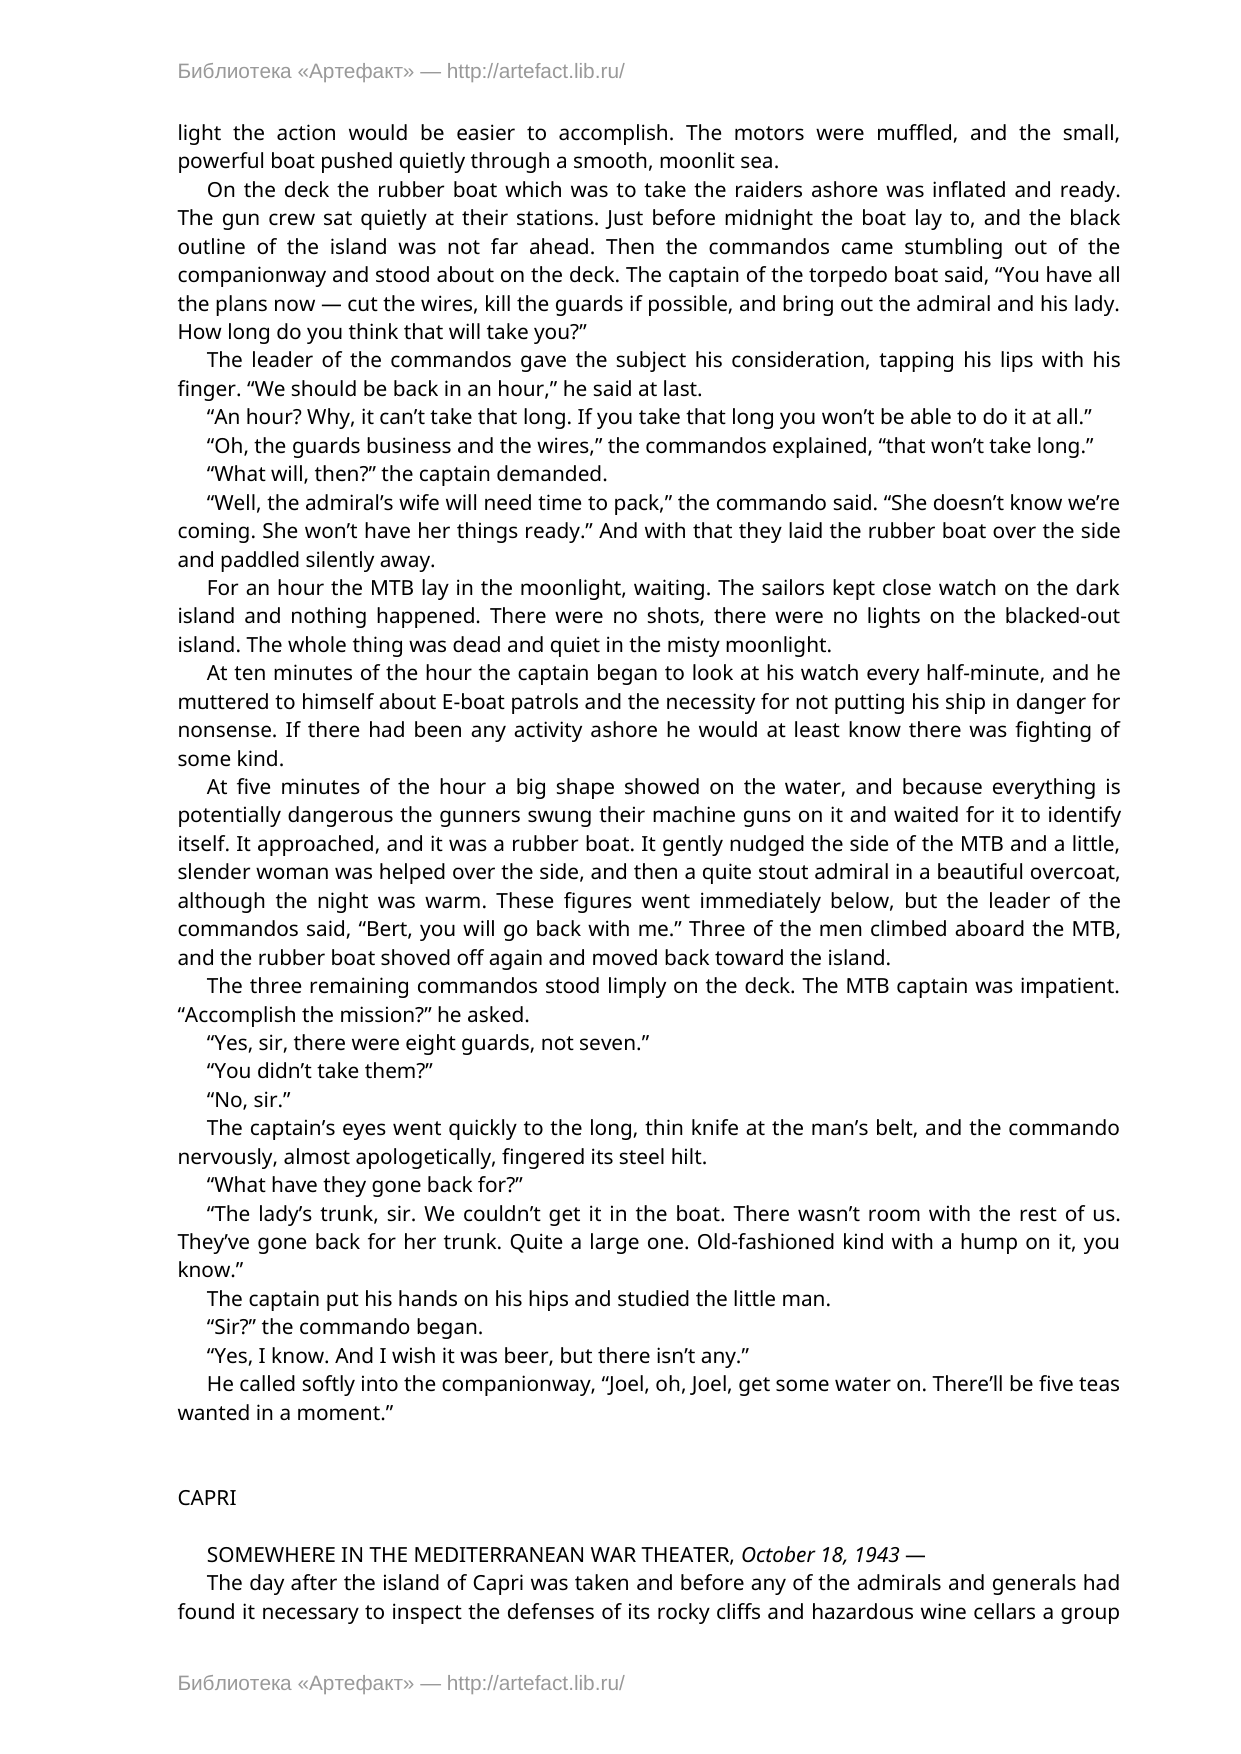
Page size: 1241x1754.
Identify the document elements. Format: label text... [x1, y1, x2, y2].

text “What have they gone back for?” [177, 1170, 1122, 1199]
text “Sir?” the commando began. [177, 1312, 1122, 1341]
text The captain put his hands on his hips and studied the little man. [177, 1284, 1122, 1312]
text “What will, then?” the captain demanded. [177, 459, 1122, 488]
text On the deck the rubber boat which was to take the raiders ashore was inflated and ready. The gun crew sat quietly at their stations. Just before midnight the boat lay to, and the black outline of the island was not far ahead. Then the commandos came stumbling out of the companionway and stood about on the deck. The captain of the torpedo boat said, “You have all the plans now — cut the wires, kill the guards if possible, and bring out the admiral and his lady. How long do you think that will take you?” [177, 175, 1122, 346]
text “Yes, I know. And I wish it was beer, but there isn’t any.” [177, 1341, 1122, 1369]
text “Oh, the guards business and the wires,” the commandos explained, “that won’t take long.” [177, 431, 1122, 459]
text “An hour? Why, it can’t take that long. If you take that long you won’t be able to do it at all.” [177, 402, 1122, 431]
text SOMEWHERE IN THE MEDITERRANEAN WAR THEATER, October 18, 1943 — [177, 1540, 1122, 1568]
text “You didn’t take them?” [177, 1057, 1122, 1085]
text “No, sir.” [177, 1085, 1122, 1113]
text The three remaining commandos stood limply on the deck. The MTB captain was impatient. “Accomplish the mission?” he asked. [177, 971, 1122, 1028]
text The leader of the commandos gave the subject his consideration, tapping his lips with his finger. “We should be back in an hour,” he said at last. [177, 346, 1122, 402]
text At five minutes of the hour a big shape showed on the water, and because everything is potentially dangerous the gunners swung their machine guns on it and waited for it to identify itself. It approached, and it was a rubber boat. It gently nudged the side of the MTB and a little, slender woman was helped over the side, and then a quite stout admiral in a beautiful overcoat, although the night was warm. These figures went immediately below, but the leader of the commandos said, “Bert, you will go back with me.” Three of the men climbed aboard the MTB, and the rubber boat shoved off again and moved back toward the island. [177, 772, 1122, 971]
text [177, 1568, 1122, 1625]
subtitle CAPRI [177, 1483, 1122, 1512]
text “Yes, sir, there were eight guards, not seven.” [177, 1028, 1122, 1057]
text The captain’s eyes went quickly to the long, thin knife at the man’s belt, and the commando nervously, almost apologetically, fingered its steel hilt. [177, 1113, 1122, 1170]
text At ten minutes of the hour the captain began to look at his watch every half-minute, and he muttered to himself about E-boat patrols and the necessity for not putting his ship in danger for nonsense. If there had been any activity ashore he would at least know there was fighting of some kind. [177, 658, 1122, 772]
text “The lady’s trunk, sir. We couldn’t get it in the boat. There wasn’t room with the rest of us. They’ve gone back for her trunk. Quite a large one. Old-fashioned kind with a hump on it, you know.” [177, 1199, 1122, 1284]
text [177, 118, 1122, 175]
text “Well, the admiral’s wife will need time to pack,” the commando said. “She doesn’t know we’re coming. She won’t have her things ready.” And with that they laid the rubber boat over the side and paddled silently away. [177, 488, 1122, 573]
text For an hour the MTB lay in the moonlight, waiting. The sailors kept close watch on the dark island and nothing happened. There were no shots, there were no lights on the blacked-out island. The whole thing was dead and quiet in the misty moonlight. [177, 573, 1122, 658]
text He called softly into the companionway, “Joel, oh, Joel, get some water on. There’ll be five teas wanted in a moment.” [177, 1369, 1122, 1426]
